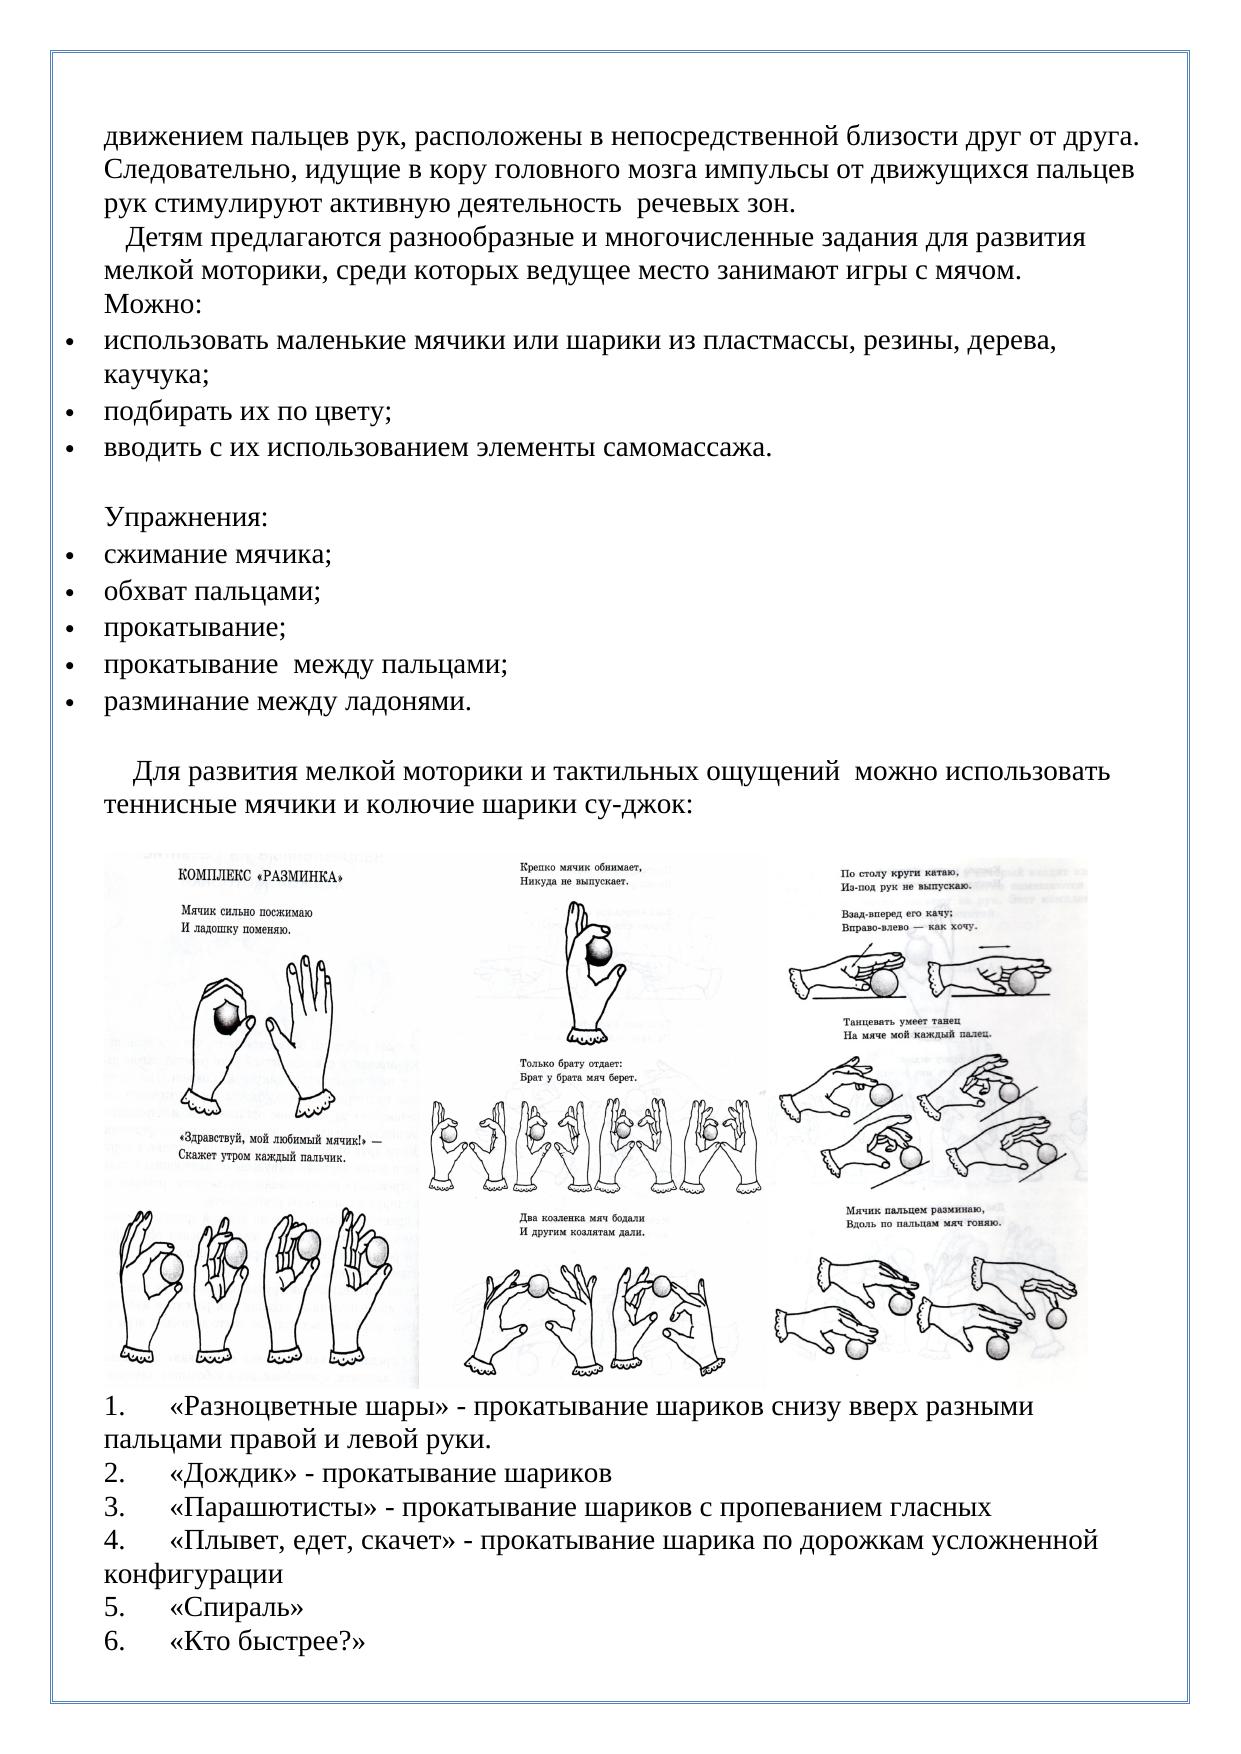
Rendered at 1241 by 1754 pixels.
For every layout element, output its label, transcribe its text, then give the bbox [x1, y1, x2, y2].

list разминание между ладонями. [66, 683, 1152, 716]
text 3. «Парашютисты» - прокатывание шариков с пропеванием гласных [103, 1489, 1152, 1522]
text 1. «Разноцветные шары» - прокатывание шариков снизу вверх разными пальцами правой и левой руки. [103, 1388, 1152, 1455]
picture [103, 853, 1088, 1389]
text 2. «Дождик» - прокатывание шариков [103, 1455, 1152, 1489]
list сжимание мячика; [66, 536, 1152, 570]
list подбирать их по цвету; [66, 393, 1152, 426]
text Упражнения: [103, 499, 1152, 533]
list прокатывание; [66, 609, 1152, 643]
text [103, 118, 1152, 219]
list вводить с их использованием элементы самомассажа. [66, 429, 1152, 463]
text Детям предлагаются разнообразные и многочисленные задания для развития мелкой моторики, среди которых ведущее место занимают игры с мячом. Можно: [103, 219, 1152, 319]
list использовать маленькие мячики или шарики из пластмассы, резины, дерева, каучука; [66, 322, 1152, 389]
text 6. «Кто быстрее?» [103, 1623, 1152, 1656]
list обхват пальцами; [66, 573, 1152, 606]
list прокатывание между пальцами; [66, 646, 1152, 680]
text 4. «Плывет, едет, скачет» - прокатывание шарика по дорожкам усложненной конфигурации [103, 1522, 1152, 1589]
text Для развития мелкой моторики и тактильных ощущений можно использовать теннисные мячики и колючие шарики су-джок: [103, 753, 1152, 820]
text 5. «Спираль» [103, 1589, 1152, 1623]
